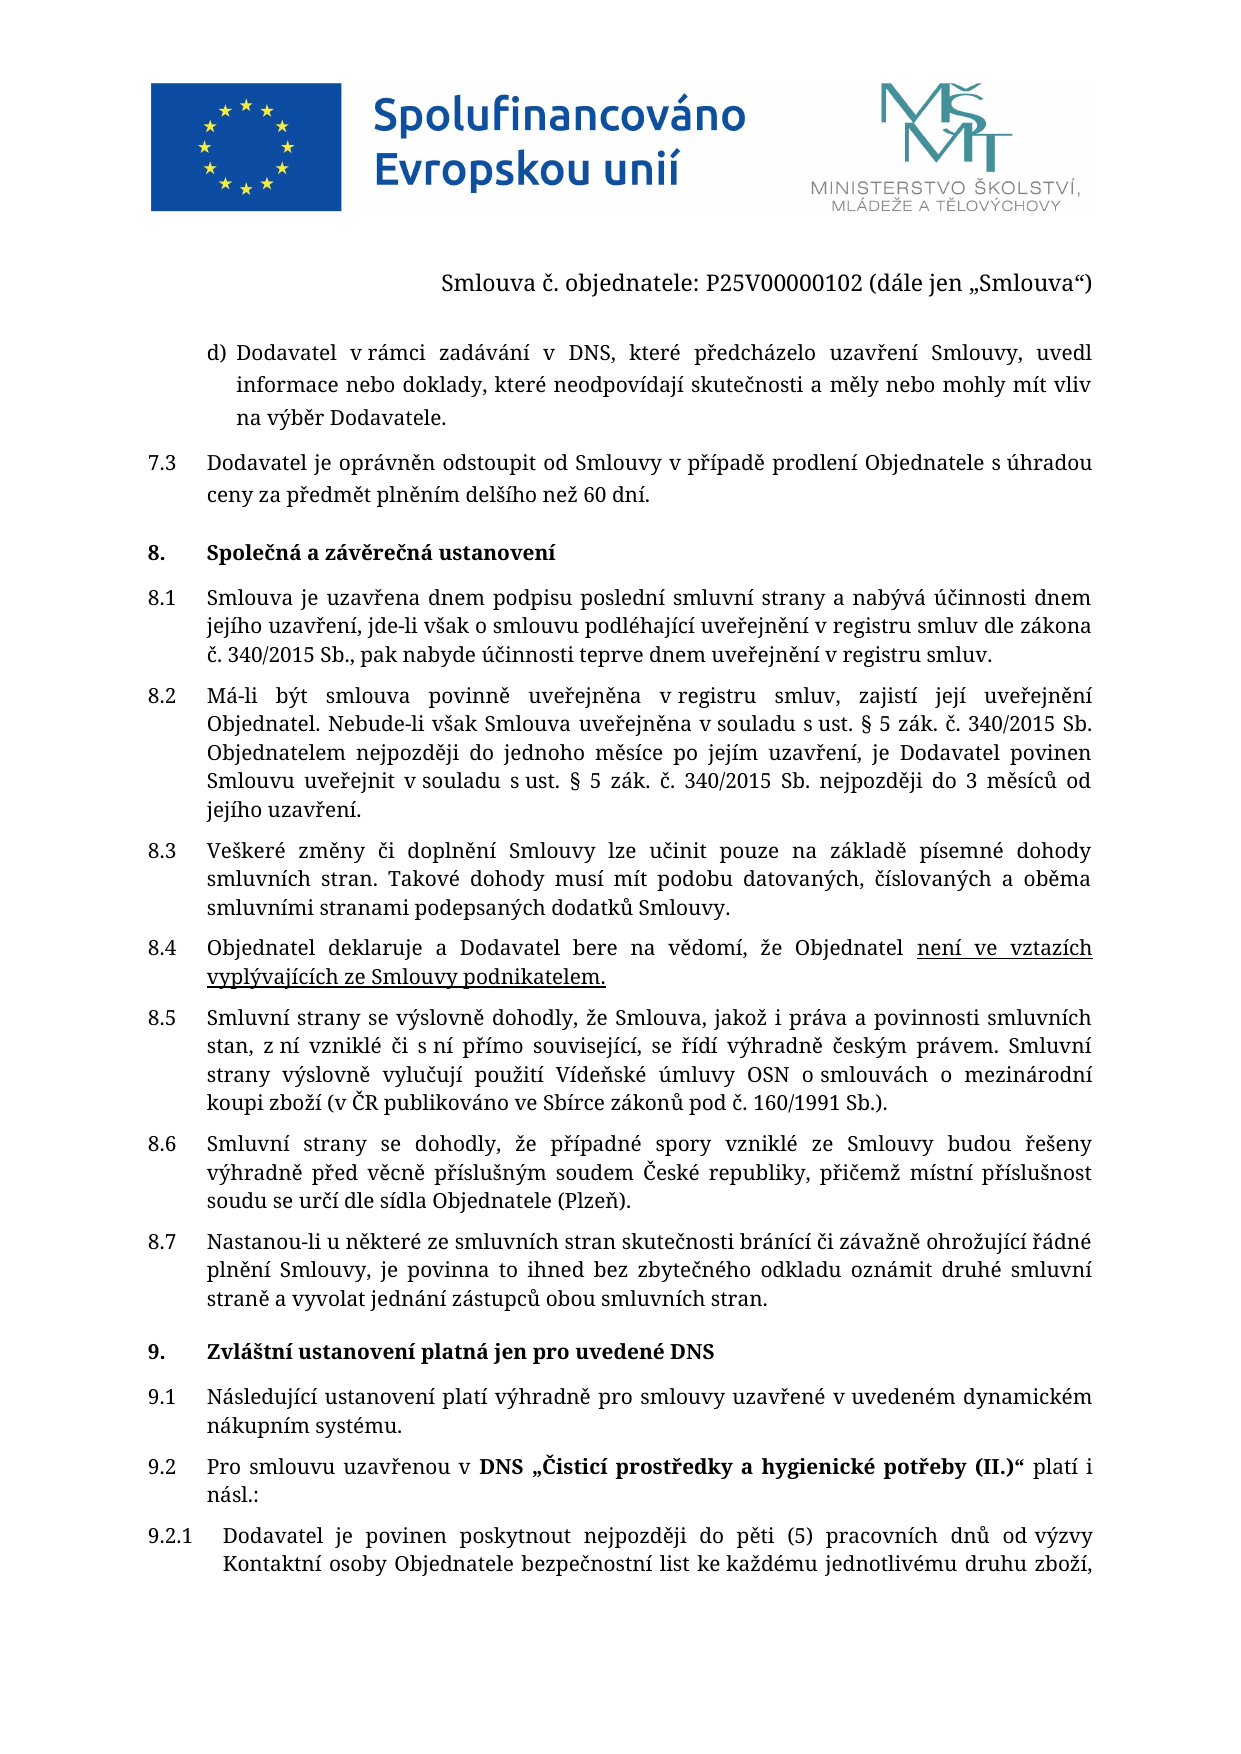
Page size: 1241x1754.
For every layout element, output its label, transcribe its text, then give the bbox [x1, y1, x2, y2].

list Dodavatel v rámci zadávání v DNS, které předcházelo uzavření Smlouvy, uvedl informace nebo doklady, které neodpovídají skutečnosti a měly nebo mohly mít vliv na výběr Dodavatele. [207, 338, 1093, 431]
list Dodavatel je oprávněn odstoupit od Smlouvy v případě prodlení Objednatele s úhradou ceny za předmět plněním delšího než 60 dní. [148, 448, 1093, 509]
list Společná a závěrečná ustanovení [148, 538, 1093, 567]
list Nastanou-li u některé ze smluvních stran skutečnosti bránící či závažně ohrožující řádné plnění Smlouvy, je povinna to ihned bez zbytečného odkladu oznámit druhé smluvní straně a vyvolat jednání zástupců obou smluvních stran. [148, 1227, 1093, 1312]
picture [147, 80, 1093, 215]
list Objednatel deklaruje a Dodavatel bere na vědomí, že Objednatel není ve vztazích vyplývajících ze Smlouvy podnikatelem. [148, 933, 1093, 990]
list Má-li být smlouva povinně uveřejněna v registru smluv, zajistí její uveřejnění Objednatel. Nebude-li však Smlouva uveřejněna v souladu s ust. § 5 zák. č. 340/2015 Sb. Objednatelem nejpozději do jednoho měsíce po jejím uzavření, je Dodavatel povinen Smlouvu uveřejnit v souladu s ust. § 5 zák. č. 340/2015 Sb. nejpozději do 3 měsíců od jejího uzavření. [148, 681, 1093, 823]
list Veškeré změny či doplnění Smlouvy lze učinit pouze na základě písemné dohody smluvních stran. Takové dohody musí mít podobu datovaných, číslovaných a oběma smluvními stranami podepsaných dodatků Smlouvy. [148, 836, 1093, 921]
list Smlouva je uzavřena dnem podpisu poslední smluvní strany a nabývá účinnosti dnem jejího uzavření, jde-li však o smlouvu podléhající uveřejnění v registru smluv dle zákona č. 340/2015 Sb., pak nabyde účinnosti teprve dnem uveřejnění v registru smluv. [148, 583, 1093, 668]
list Smluvní strany se výslovně dohodly, že Smlouva, jakož i práva a povinnosti smluvních stan, z ní vzniklé či s ní přímo související, se řídí výhradně českým právem. Smluvní strany výslovně vylučují použití Vídeňské úmluvy OSN o smlouvách o mezinárodní koupi zboží (v ČR publikováno ve Sbírce zákonů pod č. 160/1991 Sb.). [148, 1003, 1093, 1117]
list Smluvní strany se dohodly, že případné spory vzniklé ze Smlouvy budou řešeny výhradně před věcně příslušným soudem České republiky, přičemž místní příslušnost soudu se určí dle sídla Objednatele (Plzeň). [148, 1129, 1093, 1214]
list Zvláštní ustanovení platná jen pro uvedené DNS [148, 1337, 1093, 1366]
list Následující ustanovení platí výhradně pro smlouvy uzavřené v uvedeném dynamickém nákupním systému. [148, 1382, 1093, 1439]
list Pro smlouvu uzavřenou v DNS „Čisticí prostředky a hygienické potřeby (II.)“ platí i násl.: [148, 1452, 1093, 1509]
